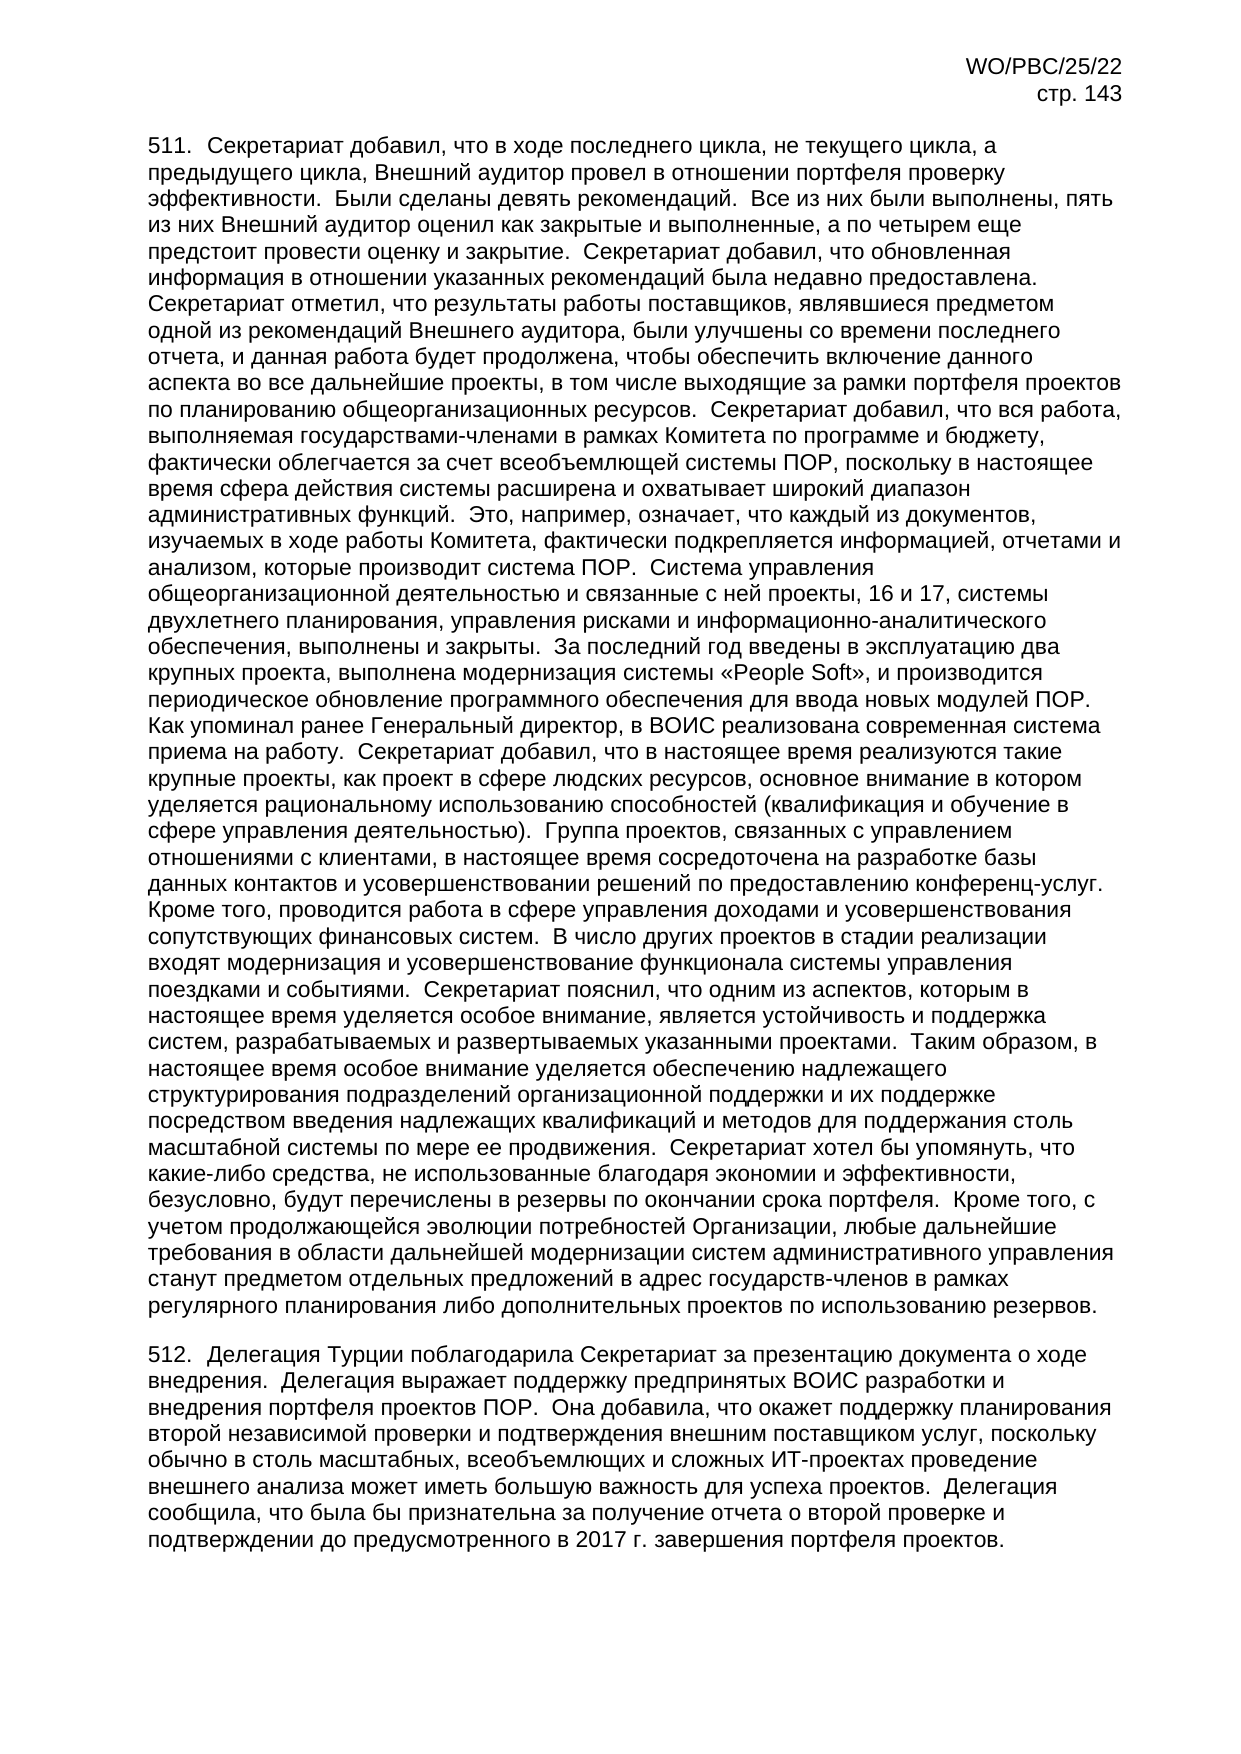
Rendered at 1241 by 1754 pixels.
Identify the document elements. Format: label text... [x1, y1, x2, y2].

list Делегация Турции поблагодарила Секретариат за презентацию документа о ходе внедрения. Делегация выражает поддержку предпринятых ВОИС разработки и внедрения портфеля проектов ПОР. Она добавила, что окажет поддержку планирования второй независимой проверки и подтверждения внешним поставщиком услуг, поскольку обычно в столь масштабных, всеобъемлющих и сложных ИТ-проектах проведение внешнего анализа может иметь большую важность для успеха проектов. Делегация сообщила, что была бы признательна за получение отчета о второй проверке и подтверждении до предусмотренного в 2017 г. завершения портфеля проектов. [148, 1341, 1122, 1552]
list Секретариат добавил, что в ходе последнего цикла, не текущего цикла, а предыдущего цикла, Внешний аудитор провел в отношении портфеля проверку эффективности. Были сделаны девять рекомендаций. Все из них были выполнены, пять из них Внешний аудитор оценил как закрытые и выполненные, а по четырем еще предстоит провести оценку и закрытие. Секретариат добавил, что обновленная информация в отношении указанных рекомендаций была недавно предоставлена. Секретариат отметил, что результаты работы поставщиков, являвшиеся предметом одной из рекомендаций Внешнего аудитора, были улучшены со времени последнего отчета, и данная работа будет продолжена, чтобы обеспечить включение данного аспекта во все дальнейшие проекты, в том числе выходящие за рамки портфеля проектов по планированию общеорганизационных ресурсов. Секретариат добавил, что вся работа, выполняемая государствами-членами в рамках Комитета по программе и бюджету, фактически облегчается за счет всеобъемлющей системы ПОР, поскольку в настоящее время сфера действия системы расширена и охватывает широкий диапазон административных функций. Это, например, означает, что каждый из документов, изучаемых в ходе работы Комитета, фактически подкрепляется информацией, отчетами и анализом, которые производит система ПОР. Система управления общеорганизационной деятельностью и связанные с ней проекты, 16 и 17, системы двухлетнего планирования, управления рисками и информационно-аналитического обеспечения, выполнены и закрыты. За последний год введены в эксплуатацию два крупных проекта, выполнена модернизация системы «People Soft», и производится периодическое обновление программного обеспечения для ввода новых модулей ПОР. Как упоминал ранее Генеральный директор, в ВОИС реализована современная система приема на работу. Секретариат добавил, что в настоящее время реализуются такие крупные проекты, как проект в сфере людских ресурсов, основное внимание в котором уделяется рациональному использованию способностей (квалификация и обучение в сфере управления деятельностью). Группа проектов, связанных с управлением отношениями с клиентами, в настоящее время сосредоточена на разработке базы данных контактов и усовершенствовании решений по предоставлению конференц-услуг. Кроме того, проводится работа в сфере управления доходами и усовершенствования сопутствующих финансовых систем. В число других проектов в стадии реализации входят модернизация и усовершенствование функционала системы управления поездками и событиями. Секретариат пояснил, что одним из аспектов, которым в настоящее время уделяется особое внимание, является устойчивость и поддержка систем, разрабатываемых и развертываемых указанными проектами. Таким образом, в настоящее время особое внимание уделяется обеспечению надлежащего структурирования подразделений организационной поддержки и их поддержке посредством введения надлежащих квалификаций и методов для поддержания столь масштабной системы по мере ее продвижения. Секретариат хотел бы упомянуть, что какие-либо средства, не использованные благодаря экономии и эффективности, безусловно, будут перечислены в резервы по окончании срока портфеля. Кроме того, с учетом продолжающейся эволюции потребностей Организации, любые дальнейшие требования в области дальнейшей модернизации систем административного управления станут предметом отдельных предложений в адрес государств-членов в рамках регулярного планирования либо дополнительных проектов по использованию резервов. [148, 132, 1122, 1318]
